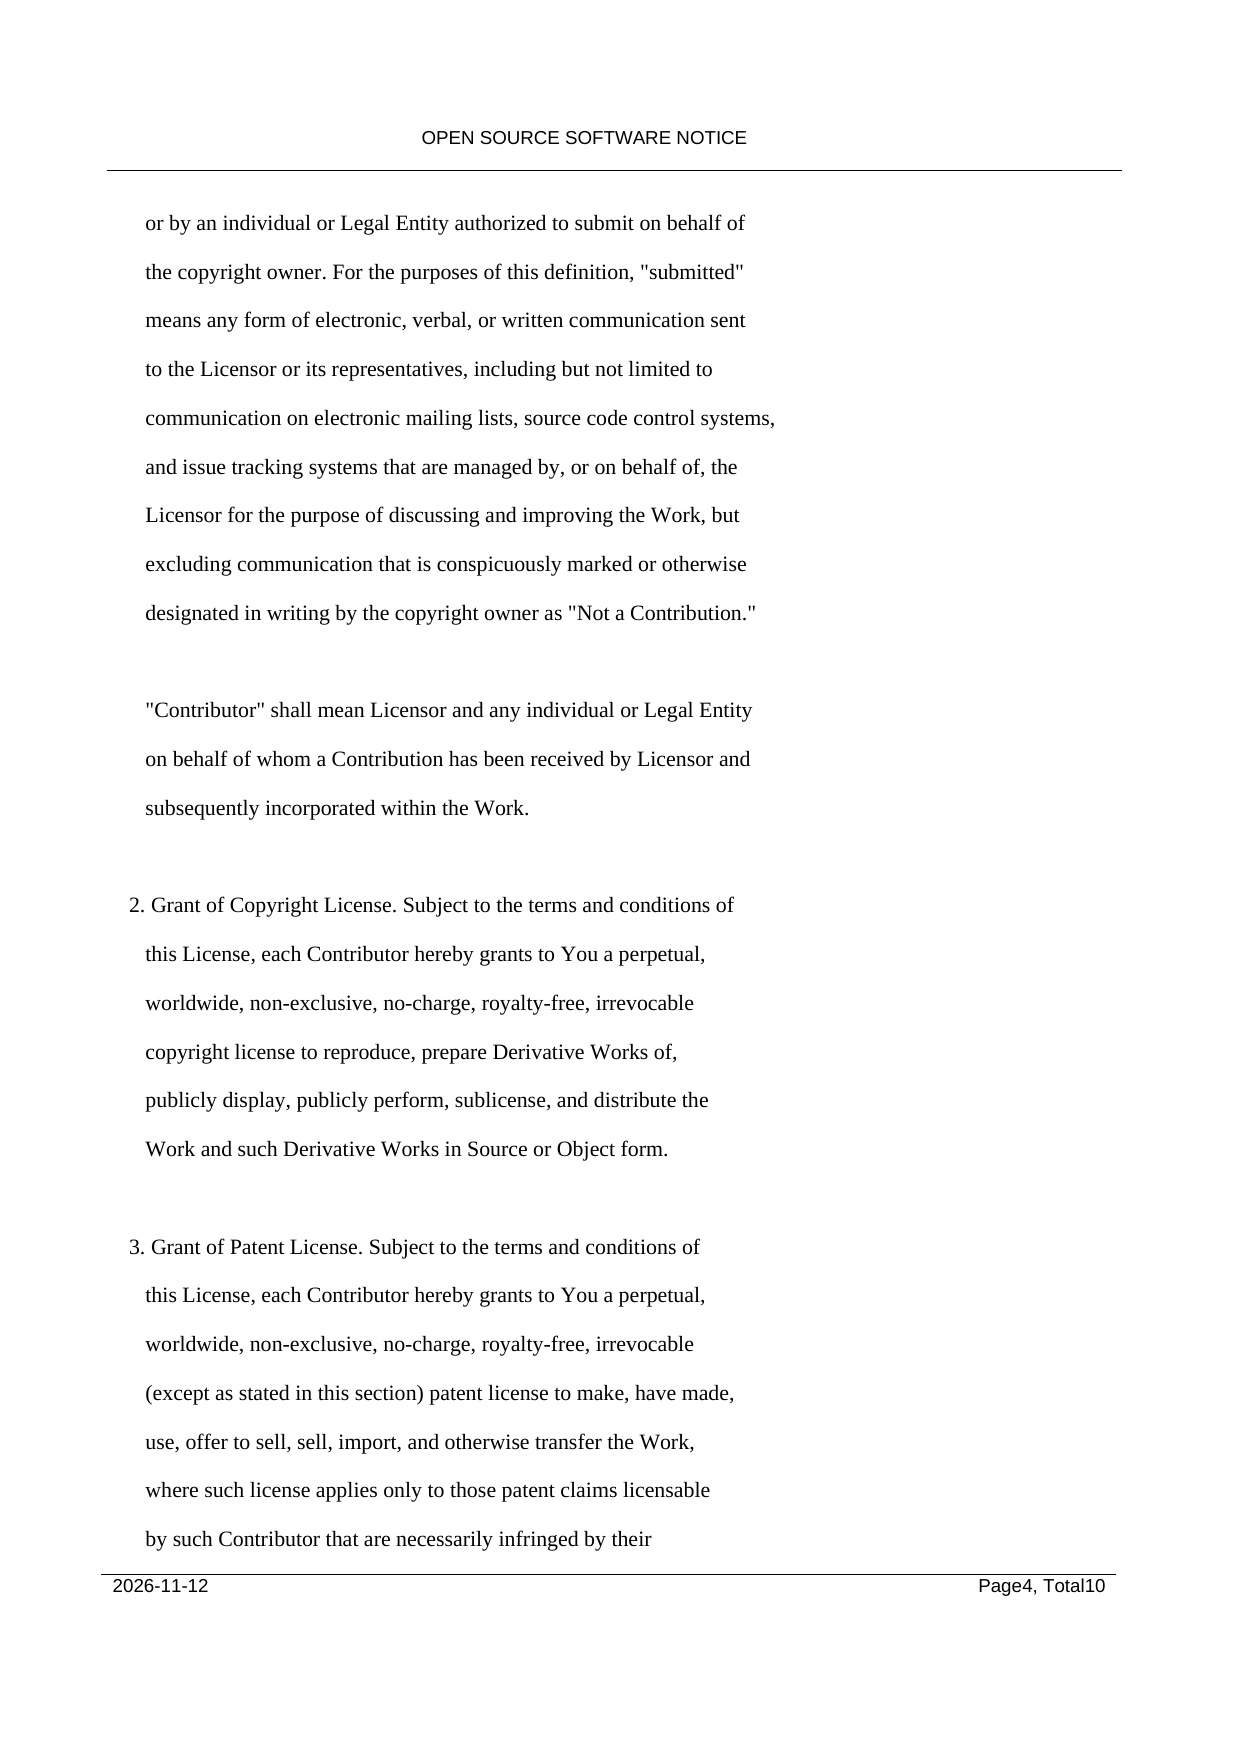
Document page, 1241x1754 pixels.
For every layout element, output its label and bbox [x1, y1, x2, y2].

text [112, 206, 1128, 1555]
